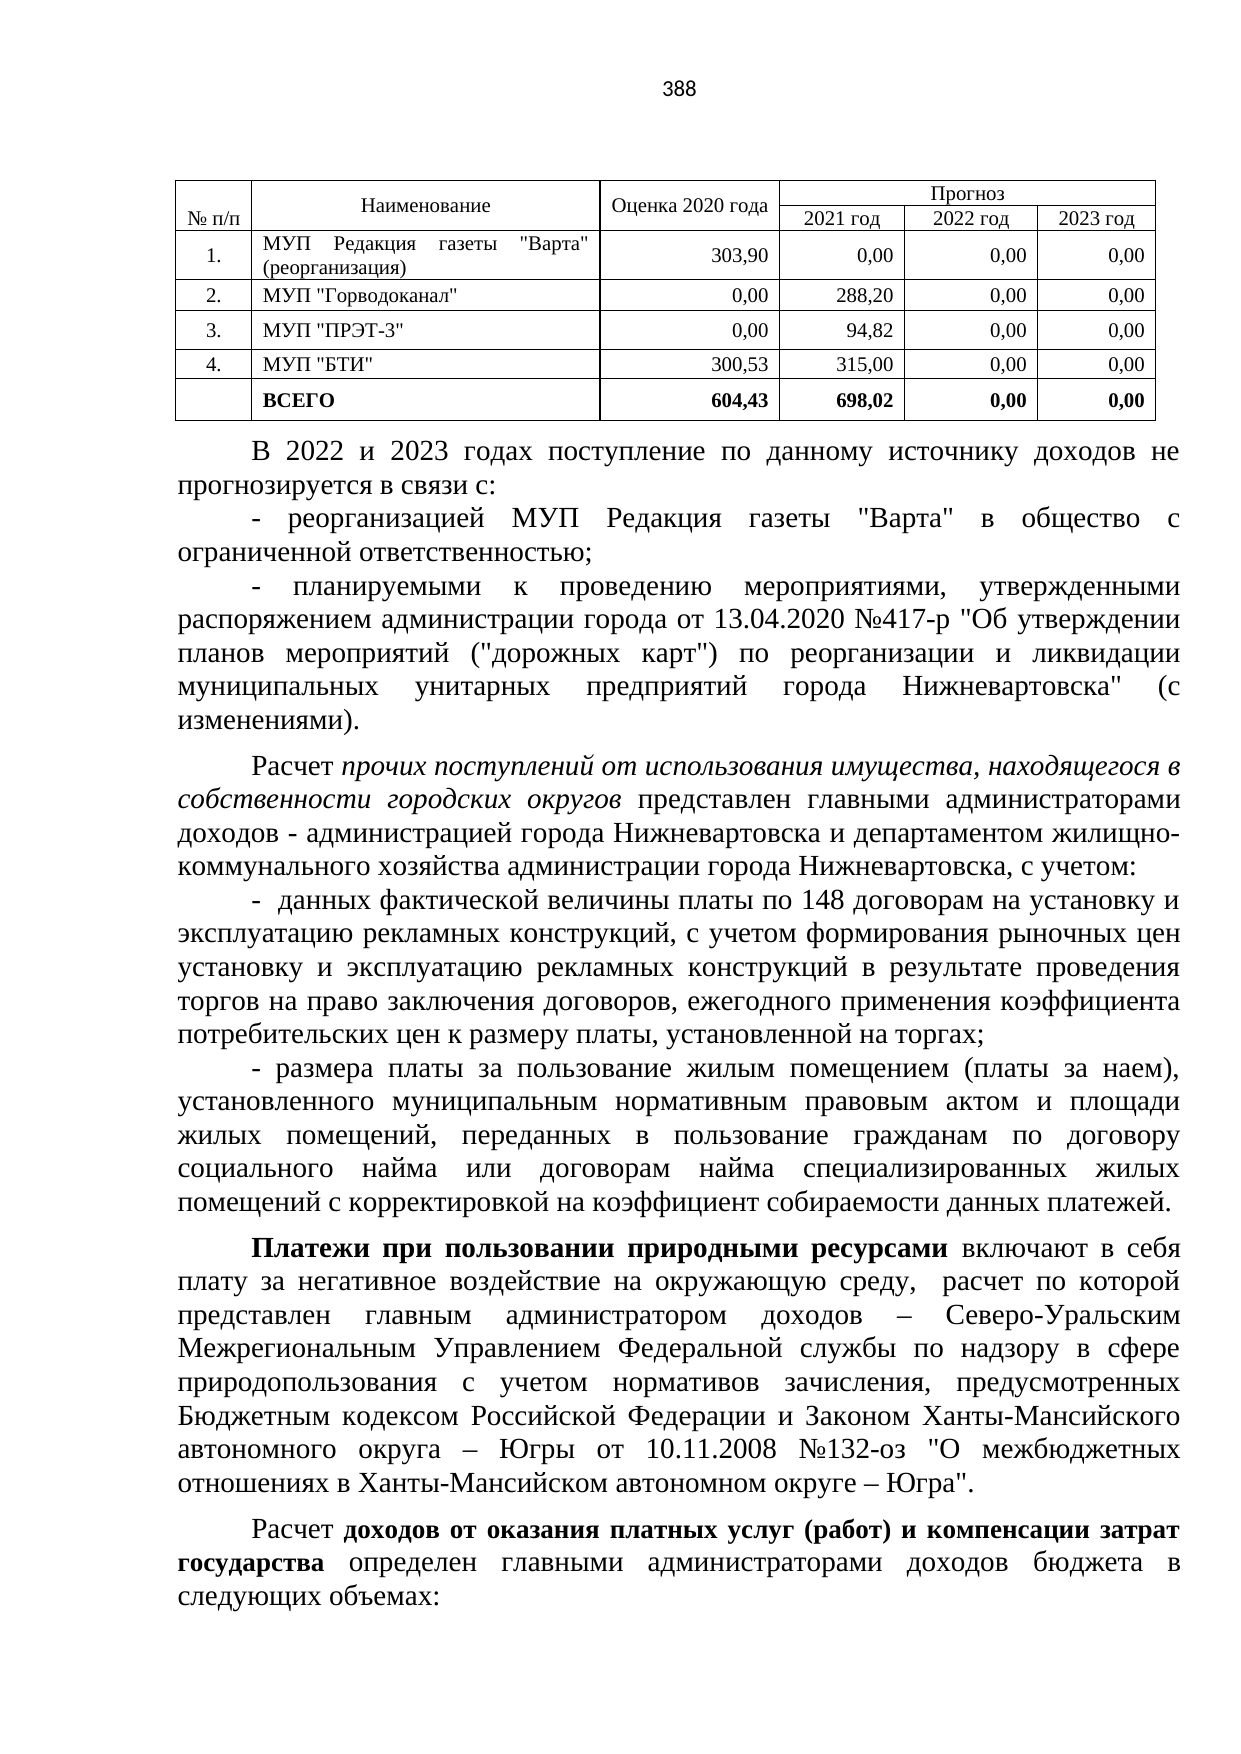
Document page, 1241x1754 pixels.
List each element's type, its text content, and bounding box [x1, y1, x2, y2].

text - реорганизацией МУП Редакция газеты "Варта" в общество с ограниченной ответственностью; [177, 501, 1181, 568]
text В 2022 и 2023 годах поступление по данному источнику доходов не прогнозируется в связи с: [177, 433, 1181, 501]
table_cell 300,53 [601, 350, 779, 378]
table_cell 2. [176, 280, 251, 310]
table_cell 0,00 [905, 379, 1037, 420]
table_cell МУП "Горводоканал" [252, 280, 599, 310]
table_cell 0,00 [905, 350, 1037, 378]
table_cell 604,43 [601, 379, 779, 420]
table_cell МУП Редакция газеты "Варта" (реорганизация) [252, 231, 599, 279]
table_cell 0,00 [905, 231, 1037, 279]
table_cell 4. [176, 350, 251, 378]
table_cell 0,00 [601, 311, 779, 349]
table_cell 1. [176, 231, 251, 279]
table_cell ВСЕГО [252, 379, 599, 420]
table_cell 0,00 [905, 280, 1037, 310]
text - планируемыми к проведению мероприятиями, утвержденными распоряжением администрации города от 13.04.2020 №417-р "Об утверждении планов мероприятий ("дорожных карт") по реорганизации и ликвидации муниципальных унитарных предприятий города Нижневартовска" (с изменениями). [177, 568, 1181, 735]
table_cell 3. [176, 311, 251, 349]
table_cell 0,00 [1038, 311, 1155, 349]
table_cell 698,02 [780, 379, 904, 420]
text Платежи при пользовании природными ресурсами включают в себя плату за негативное воздействие на окружающую среду, расчет по которой представлен главным администратором доходов – Северо-Уральским Межрегиональным Управлением Федеральной службы по надзору в сфере природопользования с учетом нормативов зачисления, предусмотренных Бюджетным кодексом Российской Федерации и Законом Ханты-Мансийского автономного округа – Югры от 10.11.2008 №132-оз "О межбюджетных отношениях в Ханты-Мансийском автономном округе – Югра". [177, 1230, 1181, 1498]
text - размера платы за пользование жилым помещением (платы за наем), установленного муниципальным нормативным правовым актом и площади жилых помещений, переданных в пользование гражданам по договору социального найма или договорам найма специализированных жилых помещений с корректировкой на коэффициент собираемости данных платежей. [177, 1050, 1181, 1217]
table_header [176, 181, 251, 205]
text - данных фактической величины платы по 148 договорам на установку и эксплуатацию рекламных конструкций, с учетом формирования рыночных цен установку и эксплуатацию рекламных конструкций в результате проведения торгов на право заключения договоров, ежегодного применения коэффициента потребительских цен к размеру платы, установленной на торгах; [177, 882, 1181, 1050]
table_cell 0,00 [601, 280, 779, 310]
table_cell 0,00 [1038, 350, 1155, 378]
table_header Прогноз [780, 181, 1155, 205]
table_cell 2023 год [1038, 206, 1155, 230]
table_cell 288,20 [780, 280, 904, 310]
table_cell 0,00 [1038, 379, 1155, 420]
table_cell 2022 год [905, 206, 1037, 230]
text Расчет прочих поступлений от использования имущества, находящегося в собственности городских округов представлен главными администраторами доходов - администрацией города Нижневартовска и департаментом жилищно-коммунального хозяйства администрации города Нижневартовска, с учетом: [177, 748, 1181, 882]
table_cell [176, 379, 251, 420]
table_cell 303,90 [601, 231, 779, 279]
table_cell 2021 год [780, 206, 904, 230]
table_cell 0,00 [905, 311, 1037, 349]
table_cell № п/п [176, 205, 251, 230]
table_cell МУП "БТИ" [252, 350, 599, 378]
table_cell 315,00 [780, 350, 904, 378]
table_cell 0,00 [780, 231, 904, 279]
table_cell 0,00 [1038, 231, 1155, 279]
text Расчет доходов от оказания платных услуг (работ) и компенсации затрат государства определен главными администраторами доходов бюджета в следующих объемах: [177, 1511, 1181, 1611]
table_header Наименование [252, 181, 599, 230]
table_header Оценка 2020 года [601, 181, 779, 230]
table_cell 94,82 [780, 311, 904, 349]
table_cell 0,00 [1038, 280, 1155, 310]
table_cell МУП "ПРЭТ-3" [252, 311, 599, 349]
